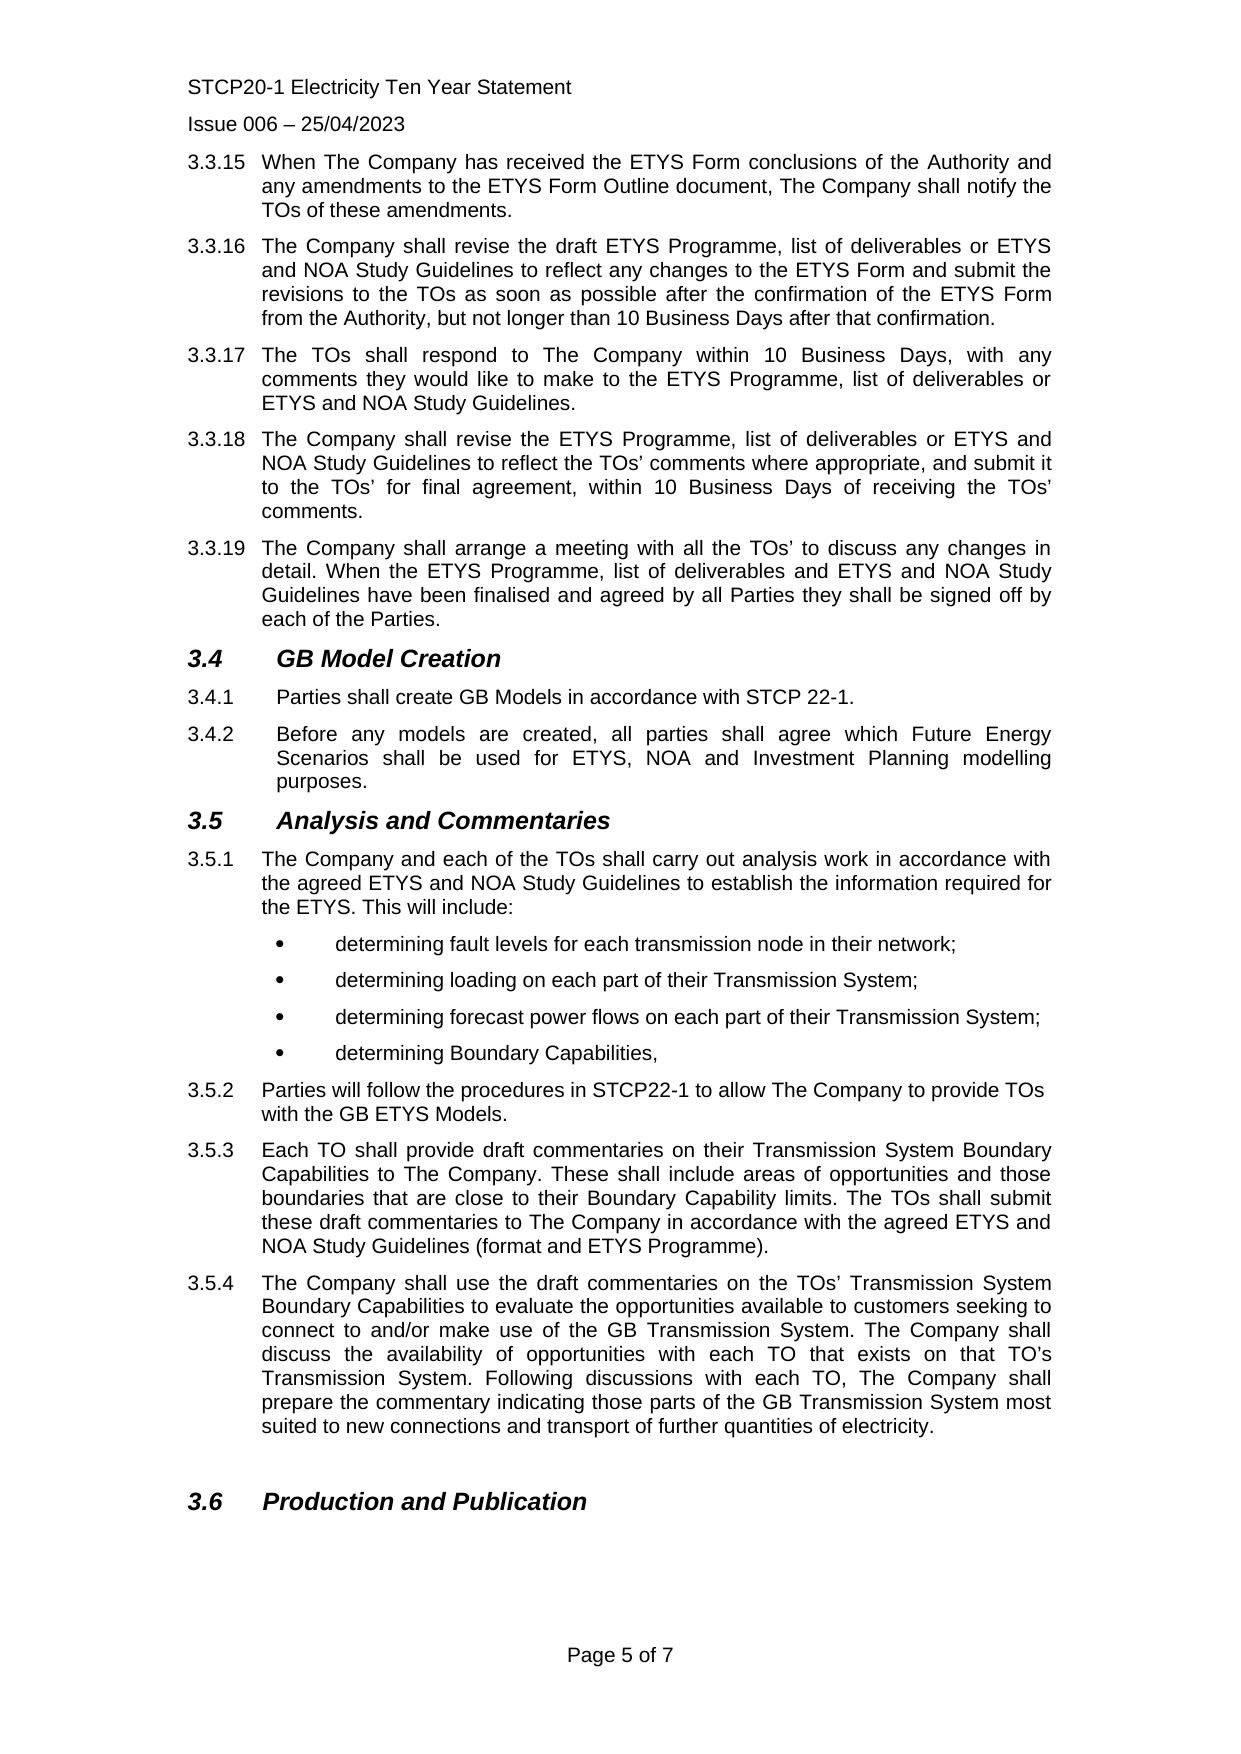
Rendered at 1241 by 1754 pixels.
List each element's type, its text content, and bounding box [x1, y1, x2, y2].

subtitle The Company and each of the TOs shall carry out analysis work in accordance with the agreed ETYS and NOA Study Guidelines to establish the information required for the ETYS. This will include: [187, 847, 1053, 919]
list determining Boundary Capabilities, [276, 1041, 1053, 1065]
subtitle GB Model Creation [187, 644, 1053, 672]
subtitle When The Company has received the ETYS Form conclusions of the Authority and any amendments to the ETYS Form Outline document, The Company shall notify the TOs of these amendments. [187, 150, 1053, 222]
subtitle Parties shall create GB Models in accordance with STCP 22-1. [187, 685, 1053, 709]
list determining fault levels for each transmission node in their network; [276, 931, 1053, 956]
subtitle Analysis and Commentaries [187, 806, 1053, 834]
subtitle Production and Publication [187, 1487, 1053, 1516]
subtitle The Company shall revise the draft ETYS Programme, list of deliverables or ETYS and NOA Study Guidelines to reflect any changes to the ETYS Form and submit the revisions to the TOs as soon as possible after the confirmation of the ETYS Form from the Authority, but not longer than 10 Business Days after that confirmation. [187, 234, 1053, 330]
subtitle The Company shall revise the ETYS Programme, list of deliverables or ETYS and NOA Study Guidelines to reflect the TOs’ comments where appropriate, and submit it to the TOs’ for final agreement, within 10 Business Days of receiving the TOs’ comments. [187, 427, 1053, 523]
list determining loading on each part of their Transmission System; [276, 968, 1053, 992]
subtitle Parties will follow the procedures in STCP22-1 to allow The Company to provide TOs with the GB ETYS Models. [187, 1078, 1053, 1126]
subtitle Before any models are created, all parties shall agree which Future Energy Scenarios shall be used for ETYS, NOA and Investment Planning modelling purposes. [187, 721, 1053, 793]
subtitle Each TO shall provide draft commentaries on their Transmission System Boundary Capabilities to The Company. These shall include areas of opportunities and those boundaries that are close to their Boundary Capability limits. The TOs shall submit these draft commentaries to The Company in accordance with the agreed ETYS and NOA Study Guidelines (format and ETYS Programme). [187, 1138, 1053, 1258]
subtitle The Company shall arrange a meeting with all the TOs’ to discuss any changes in detail. When the ETYS Programme, list of deliverables and ETYS and NOA Study Guidelines have been finalised and agreed by all Parties they shall be signed off by each of the Parties. [187, 535, 1053, 631]
subtitle The TOs shall respond to The Company within 10 Business Days, with any comments they would like to make to the ETYS Programme, list of deliverables or ETYS and NOA Study Guidelines. [187, 343, 1053, 414]
list determining forecast power flows on each part of their Transmission System; [276, 1004, 1053, 1029]
subtitle The Company shall use the draft commentaries on the TOs’ Transmission System Boundary Capabilities to evaluate the opportunities available to customers seeking to connect to and/or make use of the GB Transmission System. The Company shall discuss the availability of opportunities with each TO that exists on that TO’s Transmission System. Following discussions with each TO, The Company shall prepare the commentary indicating those parts of the GB Transmission System most suited to new connections and transport of further quantities of electricity. [187, 1270, 1053, 1438]
